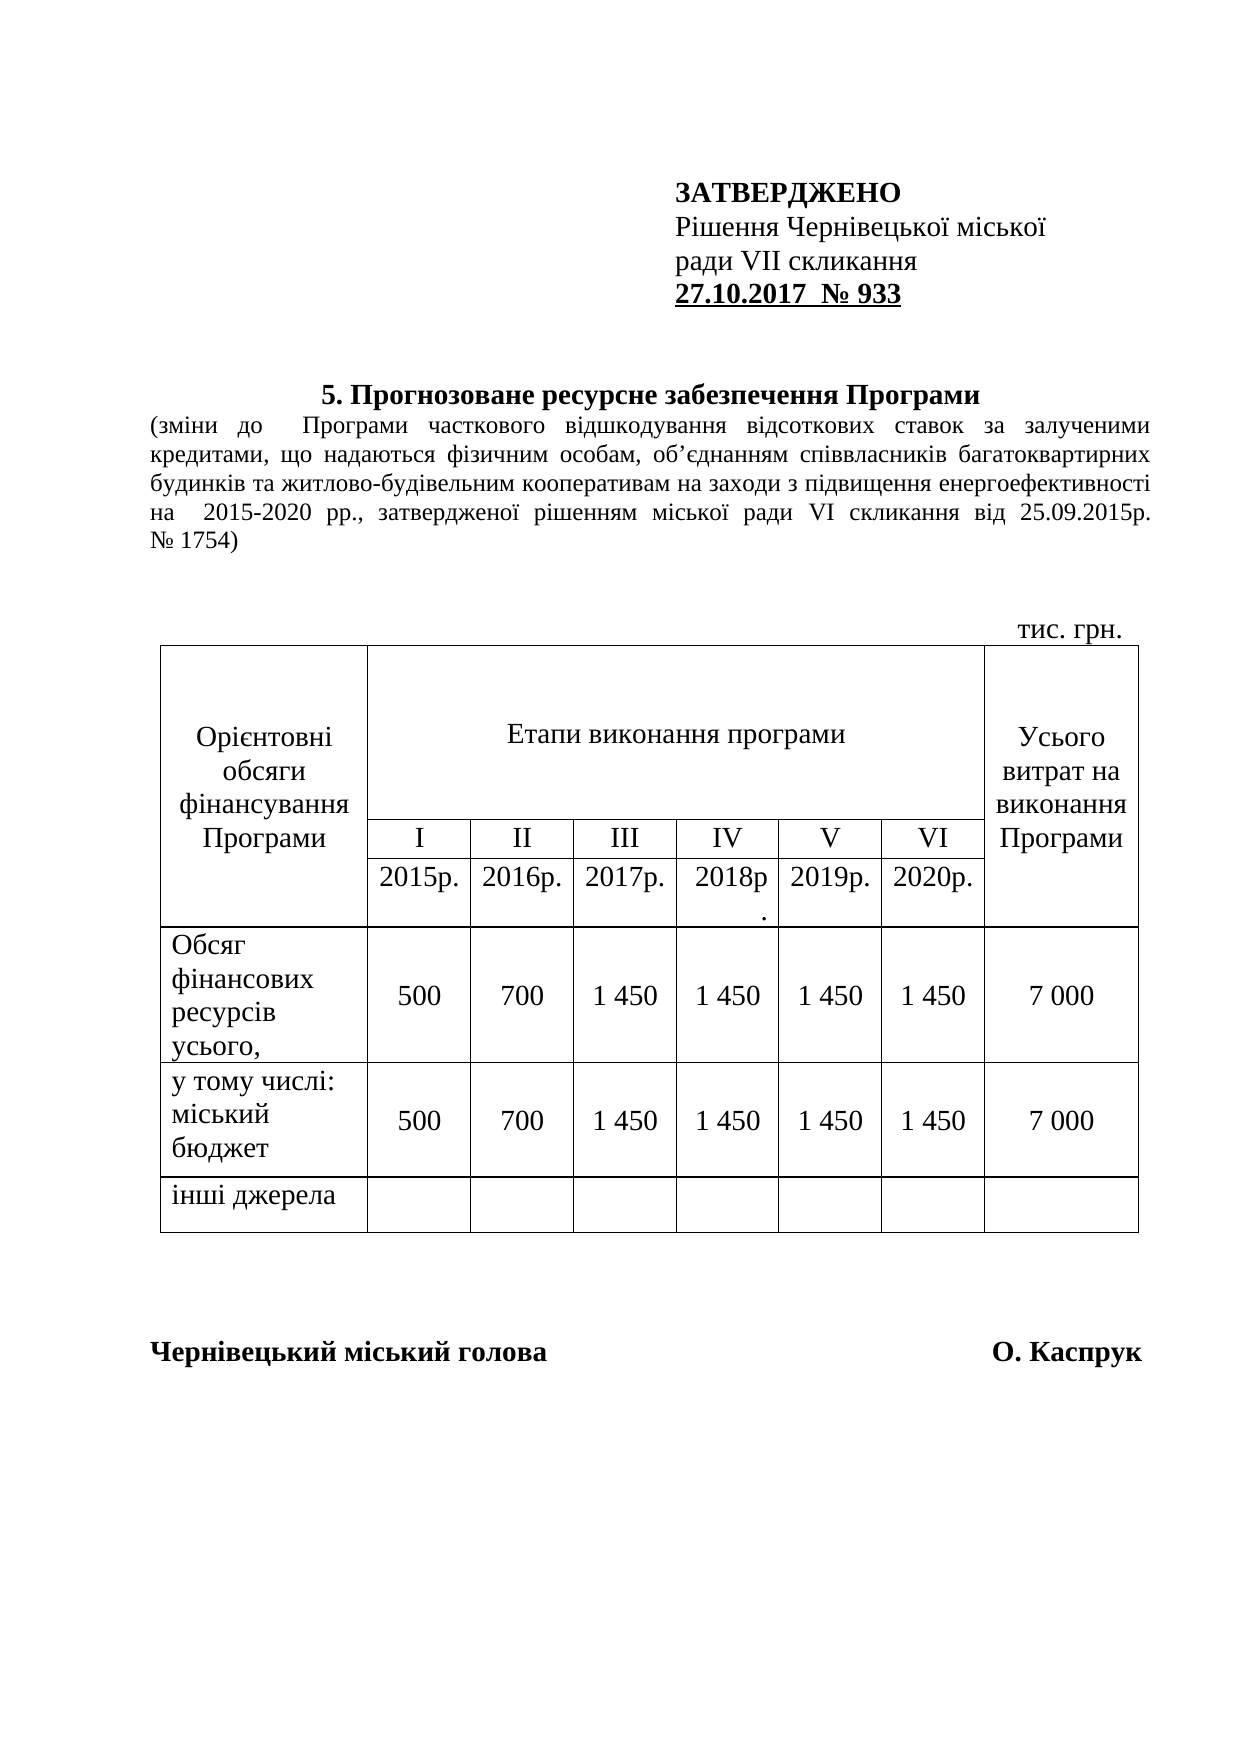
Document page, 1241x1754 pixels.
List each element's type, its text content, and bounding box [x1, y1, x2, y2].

table_header Орієнтовні обсяги фінансування Програми [161, 646, 367, 926]
table_cell у тому числі: міський бюджет [161, 1063, 367, 1176]
text Чернівецький міський голова О. Каспрук [150, 1334, 1152, 1367]
table_cell 2019р. [779, 859, 881, 926]
table_cell 1 450 [574, 928, 676, 1062]
table_cell 1 450 [882, 1063, 984, 1176]
table_cell [985, 1178, 1138, 1232]
table_cell ІІІ [574, 820, 676, 858]
table_cell 2018р. [677, 859, 778, 926]
table_cell 700 [471, 928, 573, 1062]
text (зміни до Програми часткового відшкодування відсоткових ставок за залученими кредитами, що надаються фізичним особам, об’єднанням співвласників багатоквартирних будинків та житлово-будівельним кооперативам на заходи з підвищення енергоефективності на 2015-2020 рр., затвердженої рішенням міської ради VI скликання від 25.09.2015р. № 1754) [150, 410, 1152, 554]
table_cell І [368, 820, 470, 858]
table_cell 1 450 [574, 1063, 676, 1176]
table_cell [471, 1178, 573, 1232]
text ЗАТВЕРДЖЕНО [675, 176, 1152, 209]
table_cell 500 [368, 928, 470, 1062]
table_cell VI [882, 820, 984, 858]
text 27.10.2017 № 933 [675, 276, 1152, 310]
table_cell 2020р. [882, 859, 984, 926]
table_cell Обсяг фінансових ресурсів усього, [161, 928, 367, 1062]
text тис. грн. [150, 612, 1152, 645]
table_cell 2016р. [471, 859, 573, 926]
table_cell [574, 1178, 676, 1232]
table_cell ІІ [471, 820, 573, 858]
table_cell V [779, 820, 881, 858]
table_cell 7 000 [985, 928, 1138, 1062]
table_cell IV [677, 820, 778, 858]
table_cell 2017р. [574, 859, 676, 926]
text ради VII скликання [675, 243, 1152, 276]
table_cell 7 000 [985, 1063, 1138, 1176]
table_cell 500 [368, 1063, 470, 1176]
table_cell [368, 1178, 470, 1232]
table_cell 2015р. [368, 859, 470, 926]
table_header Усього витрат на виконання Програми [985, 646, 1138, 926]
table_cell 1 450 [677, 928, 778, 1062]
text 5. Прогнозоване ресурсне забезпечення Програми [150, 377, 1152, 410]
table_cell [779, 1178, 881, 1232]
table_cell [677, 1178, 778, 1232]
table_cell 1 450 [882, 928, 984, 1062]
table_cell [882, 1178, 984, 1232]
table_cell 1 450 [677, 1063, 778, 1176]
text Рішення Чернівецької міської [675, 209, 1152, 243]
table_cell інші джерела [161, 1178, 367, 1232]
table_cell 1 450 [779, 928, 881, 1062]
table_cell 1 450 [779, 1063, 881, 1176]
table_header Етапи виконання програми [368, 646, 984, 819]
table_cell 700 [471, 1063, 573, 1176]
